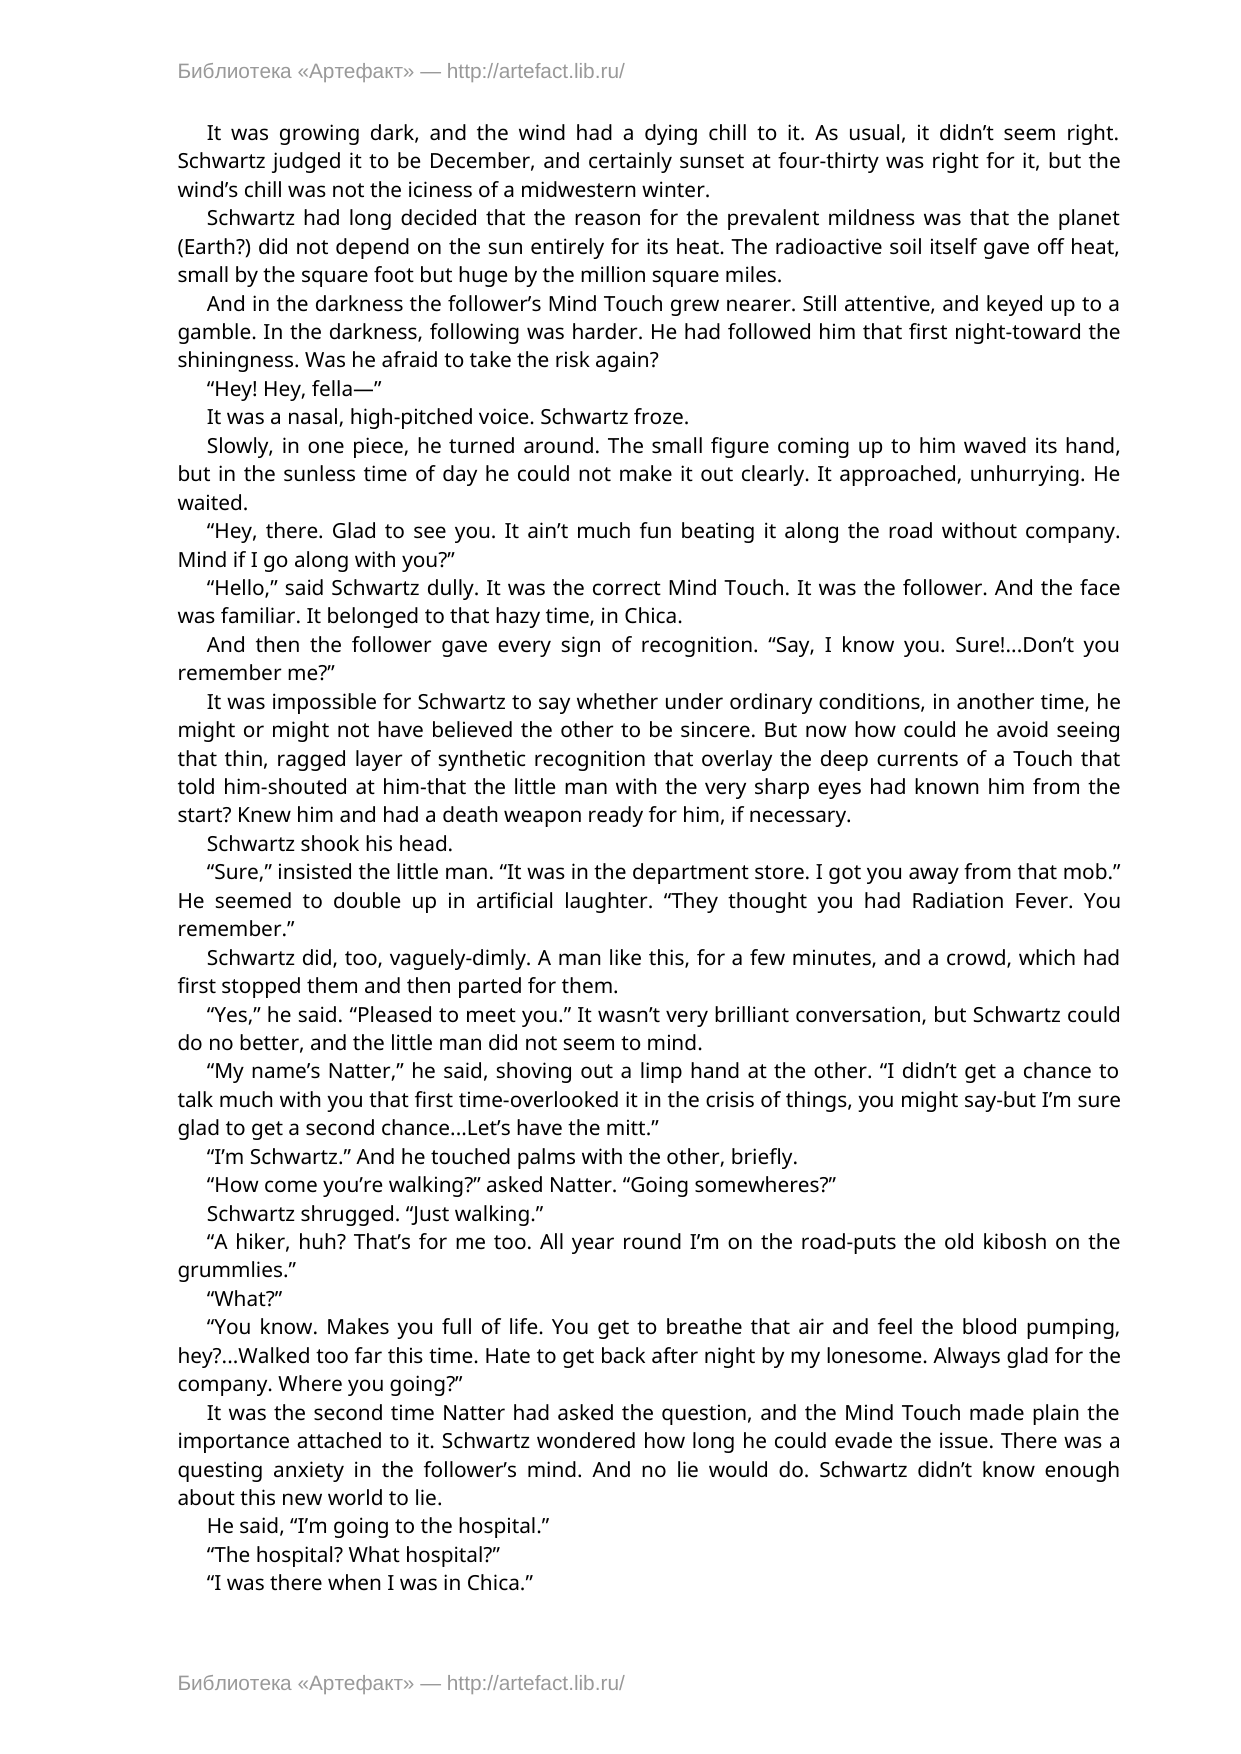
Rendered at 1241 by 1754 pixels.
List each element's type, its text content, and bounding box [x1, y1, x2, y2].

text “Yes,” he said. “Pleased to meet you.” It wasn’t very brilliant conversation, but Schwartz could do no better, and the little man did not seem to mind. [177, 1000, 1122, 1057]
text “I’m Schwartz.” And he touched palms with the other, briefly. [177, 1142, 1122, 1170]
text “You know. Makes you full of life. You get to breathe that air and feel the blood pumping, hey?...Walked too far this time. Hate to get back after night by my lonesome. Always glad for the company. Where you going?” [177, 1312, 1122, 1398]
text “What?” [177, 1284, 1122, 1312]
text “Sure,” insisted the little man. “It was in the department store. I got you away from that mob.” He seemed to double up in artificial laughter. “They thought you had Radiation Fever. You remember.” [177, 857, 1122, 943]
text “How come you’re walking?” asked Natter. “Going somewheres?” [177, 1170, 1122, 1199]
text It was growing dark, and the wind had a dying chill to it. As usual, it didn’t seem right. Schwartz judged it to be December, and certainly sunset at four-thirty was right for it, but the wind’s chill was not the iciness of a midwestern winter. [177, 118, 1122, 203]
text “My name’s Natter,” he said, shoving out a limp hand at the other. “I didn’t get a chance to talk much with you that first time-overlooked it in the crisis of things, you might say-but I’m sure glad to get a second chance...Let’s have the mitt.” [177, 1057, 1122, 1142]
text It was the second time Natter had asked the question, and the Mind Touch made plain the importance attached to it. Schwartz wondered how long he could evade the issue. There was a questing anxiety in the follower’s mind. And no lie would do. Schwartz didn’t know enough about this new world to lie. [177, 1398, 1122, 1512]
text Schwartz shook his head. [177, 829, 1122, 857]
text Slowly, in one piece, he turned around. The small figure coming up to him waved its hand, but in the sunless time of day he could not make it out clearly. It approached, unhurrying. He waited. [177, 431, 1122, 516]
text He said, “I’m going to the hospital.” [177, 1512, 1122, 1540]
text It was impossible for Schwartz to say whether under ordinary conditions, in another time, he might or might not have believed the other to be sincere. But now how could he avoid seeing that thin, ragged layer of synthetic recognition that overlay the deep currents of a Touch that told him-shouted at him-that the little man with the very sharp eyes had known him from the start? Knew him and had a death weapon ready for him, if necessary. [177, 687, 1122, 829]
text It was a nasal, high-pitched voice. Schwartz froze. [177, 402, 1122, 431]
text Schwartz had long decided that the reason for the prevalent mildness was that the planet (Earth?) did not depend on the sun entirely for its heat. The radioactive soil itself gave off heat, small by the square foot but huge by the million square miles. [177, 203, 1122, 289]
text And in the darkness the follower’s Mind Touch grew nearer. Still attentive, and keyed up to a gamble. In the darkness, following was harder. He had followed him that first night-toward the shiningness. Was he afraid to take the risk again? [177, 289, 1122, 374]
text “The hospital? What hospital?” [177, 1540, 1122, 1568]
text And then the follower gave every sign of recognition. “Say, I know you. Sure!...Don’t you remember me?” [177, 630, 1122, 687]
text “A hiker, huh? That’s for me too. All year round I’m on the road-puts the old kibosh on the grummlies.” [177, 1227, 1122, 1284]
text Schwartz shrugged. “Just walking.” [177, 1199, 1122, 1227]
text “Hey, there. Glad to see you. It ain’t much fun beating it along the road without company. Mind if I go along with you?” [177, 516, 1122, 573]
text Schwartz did, too, vaguely-dimly. A man like this, for a few minutes, and a crowd, which had first stopped them and then parted for them. [177, 943, 1122, 1000]
text “I was there when I was in Chica.” [177, 1568, 1122, 1597]
text “Hey! Hey, fella—” [177, 374, 1122, 402]
text “Hello,” said Schwartz dully. It was the correct Mind Touch. It was the follower. And the face was familiar. It belonged to that hazy time, in Chica. [177, 573, 1122, 630]
